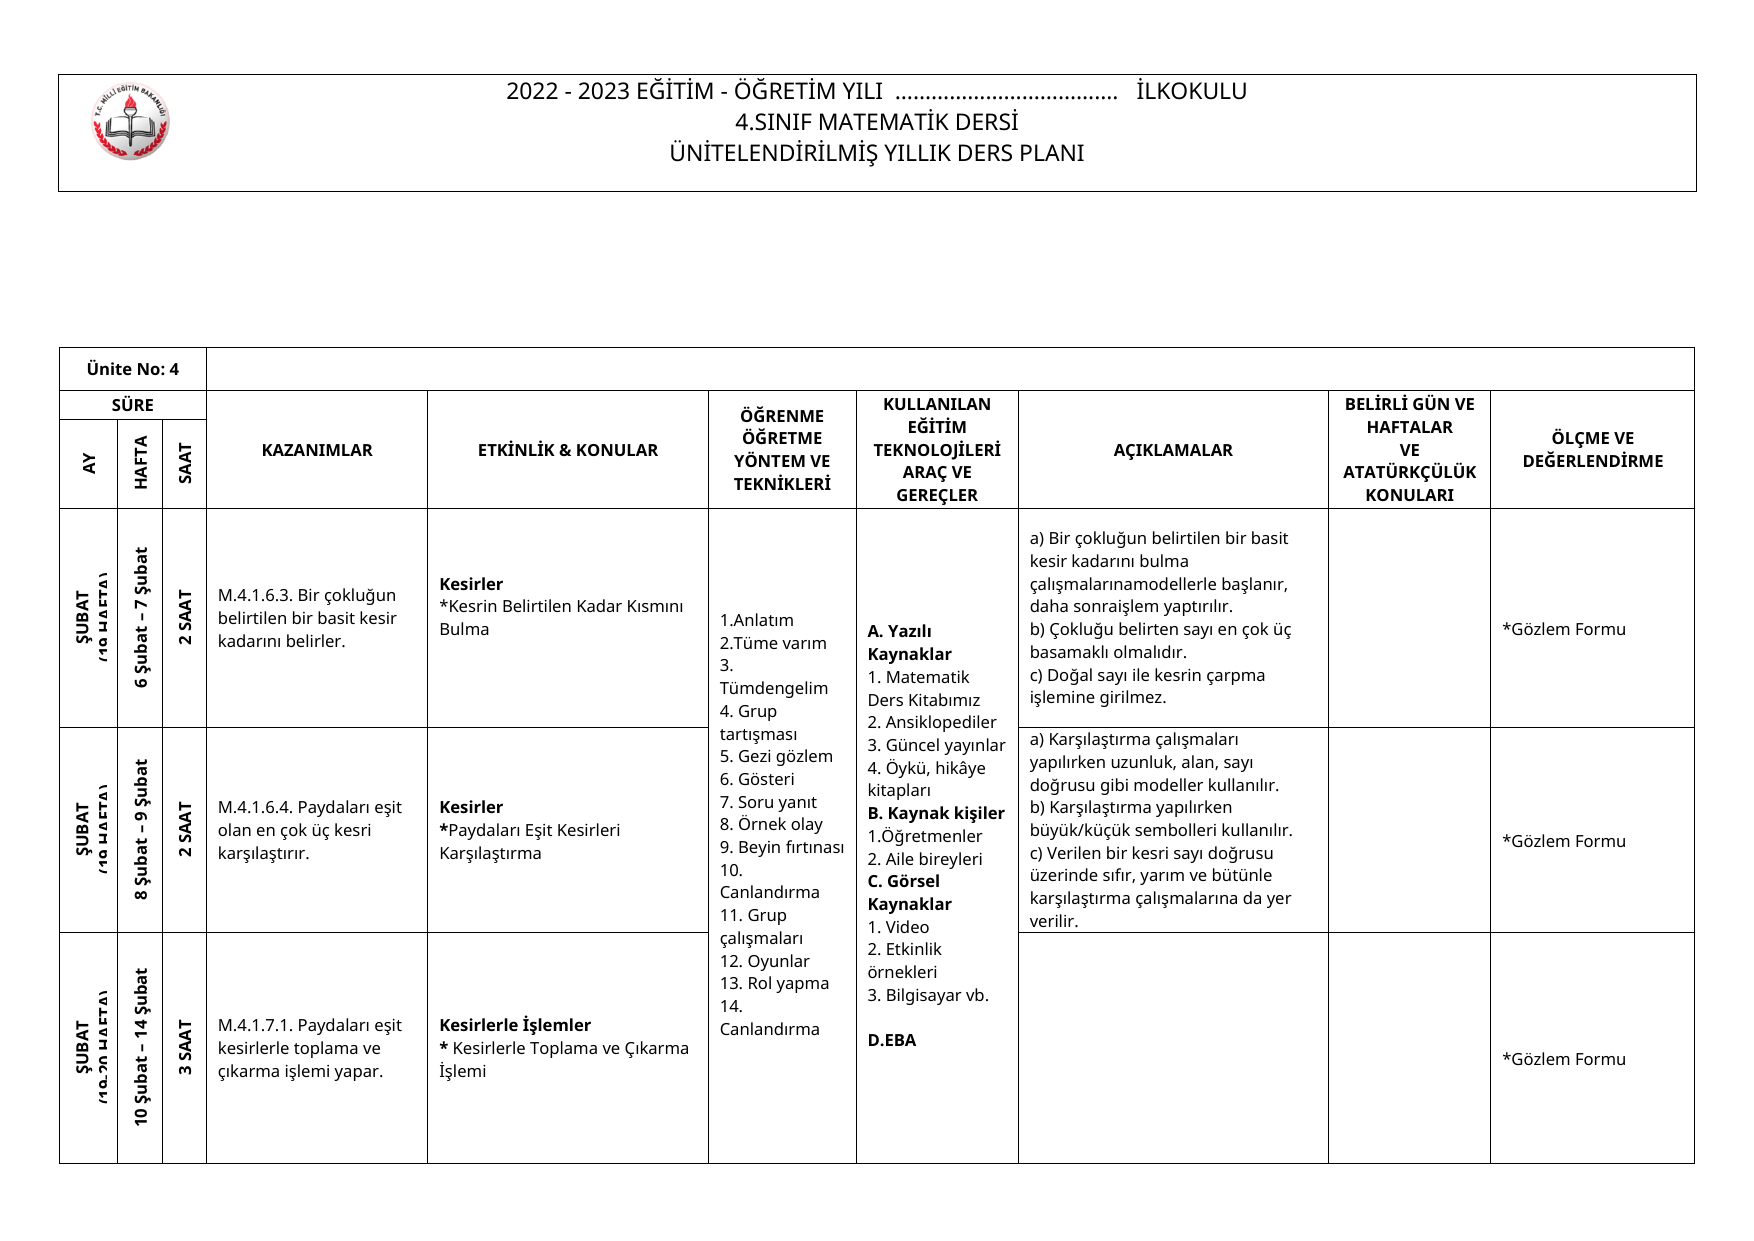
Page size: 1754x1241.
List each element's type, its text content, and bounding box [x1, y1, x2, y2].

table_cell KULLANILAN EĞİTİM TEKNOLOJİLERİ ARAÇ VE GEREÇLER [857, 391, 1018, 508]
table_cell Kesirler *Paydaları Eşit Kesirleri Karşılaştırma [428, 728, 708, 932]
table_cell BELİRLİ GÜN VE HAFTALAR VE ATATÜRKÇÜLÜK KONULARI [1329, 391, 1490, 508]
table_cell 8 Şubat – 9 Şubat [118, 728, 162, 932]
table_cell M.4.1.6.3. Bir çokluğun belirtilen bir basit kesir kadarını belirler. [207, 509, 427, 727]
table_cell KAZANIMLAR [207, 391, 427, 508]
table_cell AY [60, 420, 117, 508]
table_cell 2 SAAT [163, 509, 206, 727]
table_header Ünite No: 4 [60, 348, 206, 390]
table_cell 3 SAAT [163, 933, 206, 1163]
table_cell SÜRE [60, 391, 206, 419]
table_cell M.4.1.7.1. Paydaları eşit kesirlerle toplama ve çıkarma işlemi yapar. [207, 933, 427, 1163]
table_cell 10 Şubat – 14 Şubat [118, 933, 162, 1163]
table_cell M.4.1.6.4. Paydaları eşit olan en çok üç kesri karşılaştırır. [207, 728, 427, 932]
table_cell Kesirler *Kesrin Belirtilen Kadar Kısmını Bulma [428, 509, 708, 727]
table_cell *Gözlem Formu [1491, 728, 1694, 932]
table_cell 6 Şubat – 7 Şubat [118, 509, 162, 727]
table_cell 2 SAAT [163, 728, 206, 932]
table_cell *Gözlem Formu [1491, 509, 1694, 727]
table_cell ÖLÇME VE DEĞERLENDİRME [1491, 391, 1694, 508]
table_cell ŞUBAT (19.HAFTA) [60, 509, 117, 727]
table_cell a) Karşılaştırma çalışmaları yapılırken uzunluk, alan, sayı doğrusu gibi modeller kullanılır. b) Karşılaştırma yapılırken büyük/küçük sembolleri kullanılır. c) Verilen bir kesri sayı doğrusu üzerinde sıfır, yarım ve bütünle karşılaştırma çalışmalarına da yer verilir. [1019, 728, 1328, 932]
table_cell [1019, 933, 1328, 1163]
table_cell HAFTA [118, 420, 162, 508]
table_cell *Gözlem Formu [1491, 933, 1694, 1163]
table_cell Kesirlerle İşlemler * Kesirlerle Toplama ve Çıkarma İşlemi [428, 933, 708, 1163]
table_cell 1.Anlatım 2.Tüme varım 3. Tümdengelim 4. Grup tartışması 5. Gezi gözlem 6. Gösteri 7. Soru yanıt 8. Örnek olay 9. Beyin fırtınası 10. Canlandırma 11. Grup çalışmaları 12. Oyunlar 13. Rol yapma 14. Canlandırma [709, 509, 856, 1163]
table_cell SAAT [163, 420, 206, 508]
table_cell AÇIKLAMALAR [1019, 391, 1328, 508]
table_header [207, 348, 1694, 390]
table_cell ETKİNLİK & KONULAR [428, 391, 708, 508]
table_cell [1329, 509, 1490, 727]
table_cell a) Bir çokluğun belirtilen bir basit kesir kadarını bulma çalışmalarınamodellerle başlanır, daha sonraişlem yaptırılır. b) Çokluğu belirten sayı en çok üç basamaklı olmalıdır. c) Doğal sayı ile kesrin çarpma işlemine girilmez. [1019, 509, 1328, 727]
table_cell [1329, 933, 1490, 1163]
table_cell [1329, 728, 1490, 932]
table_cell A. Yazılı Kaynaklar 1. Matematik Ders Kitabımız 2. Ansiklopediler 3. Güncel yayınlar 4. Öykü, hikâye kitapları B. Kaynak kişiler 1.Öğretmenler 2. Aile bireyleri C. Görsel Kaynaklar 1. Video 2. Etkinlik örnekleri 3. Bilgisayar vb. D.EBA [857, 509, 1018, 1163]
table_cell ŞUBAT (19-20.HAFTA) [60, 933, 117, 1163]
table_cell ÖĞRENME ÖĞRETME YÖNTEM VE TEKNİKLERİ [709, 391, 856, 508]
table_cell ŞUBAT (19.HAFTA) [60, 728, 117, 932]
picture [85, 77, 175, 167]
